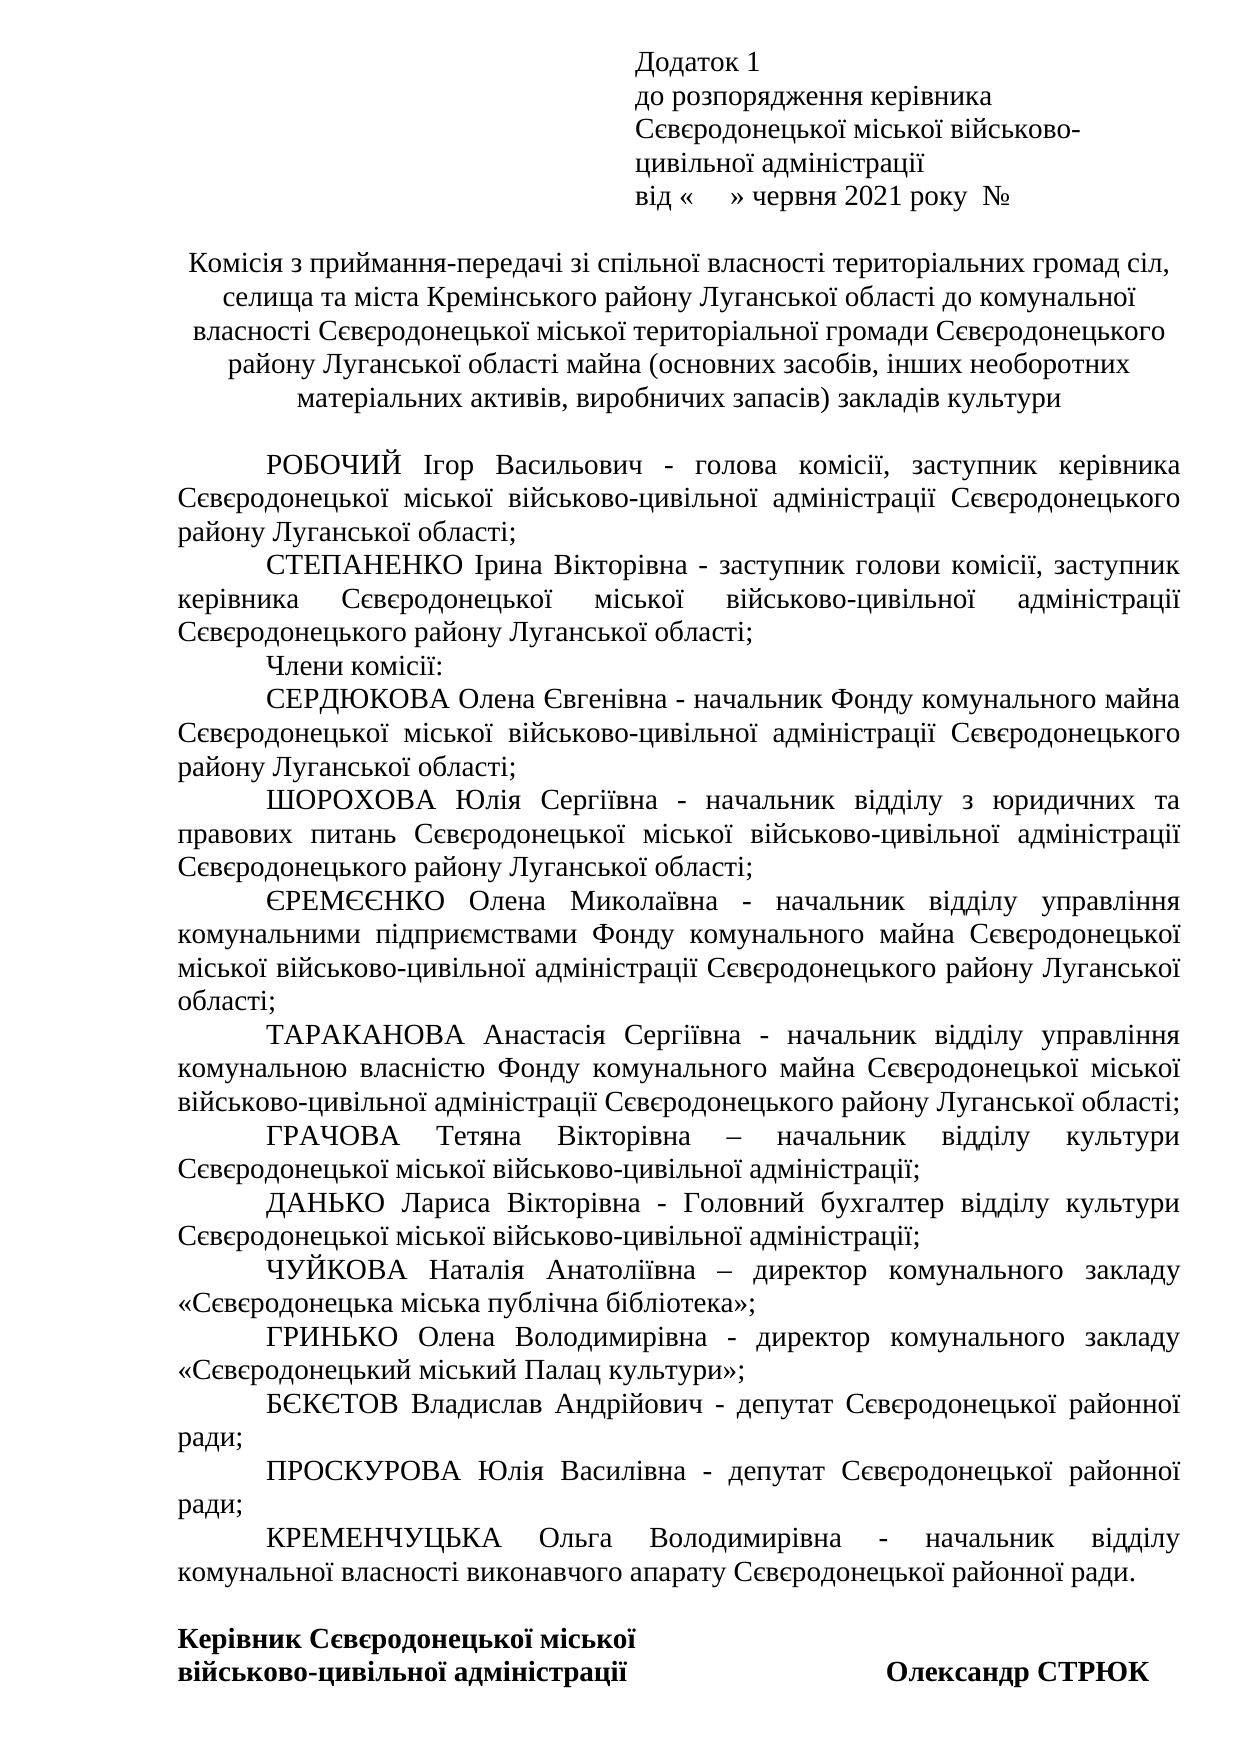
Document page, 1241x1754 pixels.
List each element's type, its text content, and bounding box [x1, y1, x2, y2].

text ПРОСКУРОВА Юлія Василівна - депутат Сєвєродонецької районної ради; [177, 1453, 1181, 1520]
text ГРИНЬКО Олена Володимирівна - директор комунального закладу «Сєвєродонецький міський Палац культури»; [177, 1319, 1181, 1386]
text СТЕПАНЕНКО Ірина Вікторівна - заступник голови комісії, заступник керівника Сєвєродонецької міської військово-цивільної адміністрації Сєвєродонецького району Луганської області; [177, 547, 1181, 648]
text військово-цивільної адміністрації Олександр СТРЮК [177, 1654, 1181, 1688]
text СЕРДЮКОВА Олена Євгенівна - начальник Фонду комунального майна Сєвєродонецької міської військово-цивільної адміністрації Сєвєродонецького району Луганської області; [177, 682, 1181, 782]
text ЧУЙКОВА Наталія Анатоліївна – директор комунального закладу «Сєвєродонецька міська публічна бібліотека»; [177, 1252, 1181, 1319]
text БЄКЄТОВ Владислав Андрійович - депутат Сєвєродонецької районної ради; [177, 1386, 1181, 1453]
text ЄРЕМЄЄНКО Олена Миколаївна - начальник відділу управління комунальними підприємствами Фонду комунального майна Сєвєродонецької міської військово-цивільної адміністрації Сєвєродонецького району Луганської області; [177, 883, 1181, 1017]
text Керівник Сєвєродонецької міської [177, 1621, 1181, 1654]
text до розпорядження керівника Сєвєродонецької міської військово-цивільної адміністрації [635, 78, 1181, 178]
text Комісія з приймання-передачі зі спільної власності територіальних громад сіл, селища та міста Кремінського району Луганської області до комунальної власності Сєвєродонецької міської територіальної громади Сєвєродонецького району Луганської області майна (основних засобів, інших необоротних матеріальних активів, виробничих запасів) закладів культури [177, 246, 1181, 413]
text ДАНЬКО Лариса Вікторівна - Головний бухгалтер відділу культури Сєвєродонецької міської військово-цивільної адміністрації; [177, 1185, 1181, 1252]
text Члени комісії: [177, 648, 1181, 682]
text ТАРАКАНОВА Анастасія Сергіївна - начальник відділу управління комунальною власністю Фонду комунального майна Сєвєродонецької міської військово-цивільної адміністрації Сєвєродонецького району Луганської області; [177, 1017, 1181, 1118]
text ГРАЧОВА Тетяна Вікторівна – начальник відділу культури Сєвєродонецької міської військово-цивільної адміністрації; [177, 1118, 1181, 1185]
text РОБОЧИЙ Ігор Васильович - голова комісії, заступник керівника Сєвєродонецької міської військово-цивільної адміністрації Сєвєродонецького району Луганської області; [177, 447, 1181, 547]
text КРЕМЕНЧУЦЬКА Ольга Володимирівна - начальник відділу комунальної власності виконавчого апарату Сєвєродонецької районної ради. [177, 1520, 1181, 1587]
text від « » червня 2021 року № [635, 178, 1181, 212]
text Додаток 1 [177, 44, 1181, 78]
text ШОРОХОВА Юлія Сергіївна - начальник відділу з юридичних та правових питань Сєвєродонецької міської військово-цивільної адміністрації Сєвєродонецького району Луганської області; [177, 782, 1181, 883]
